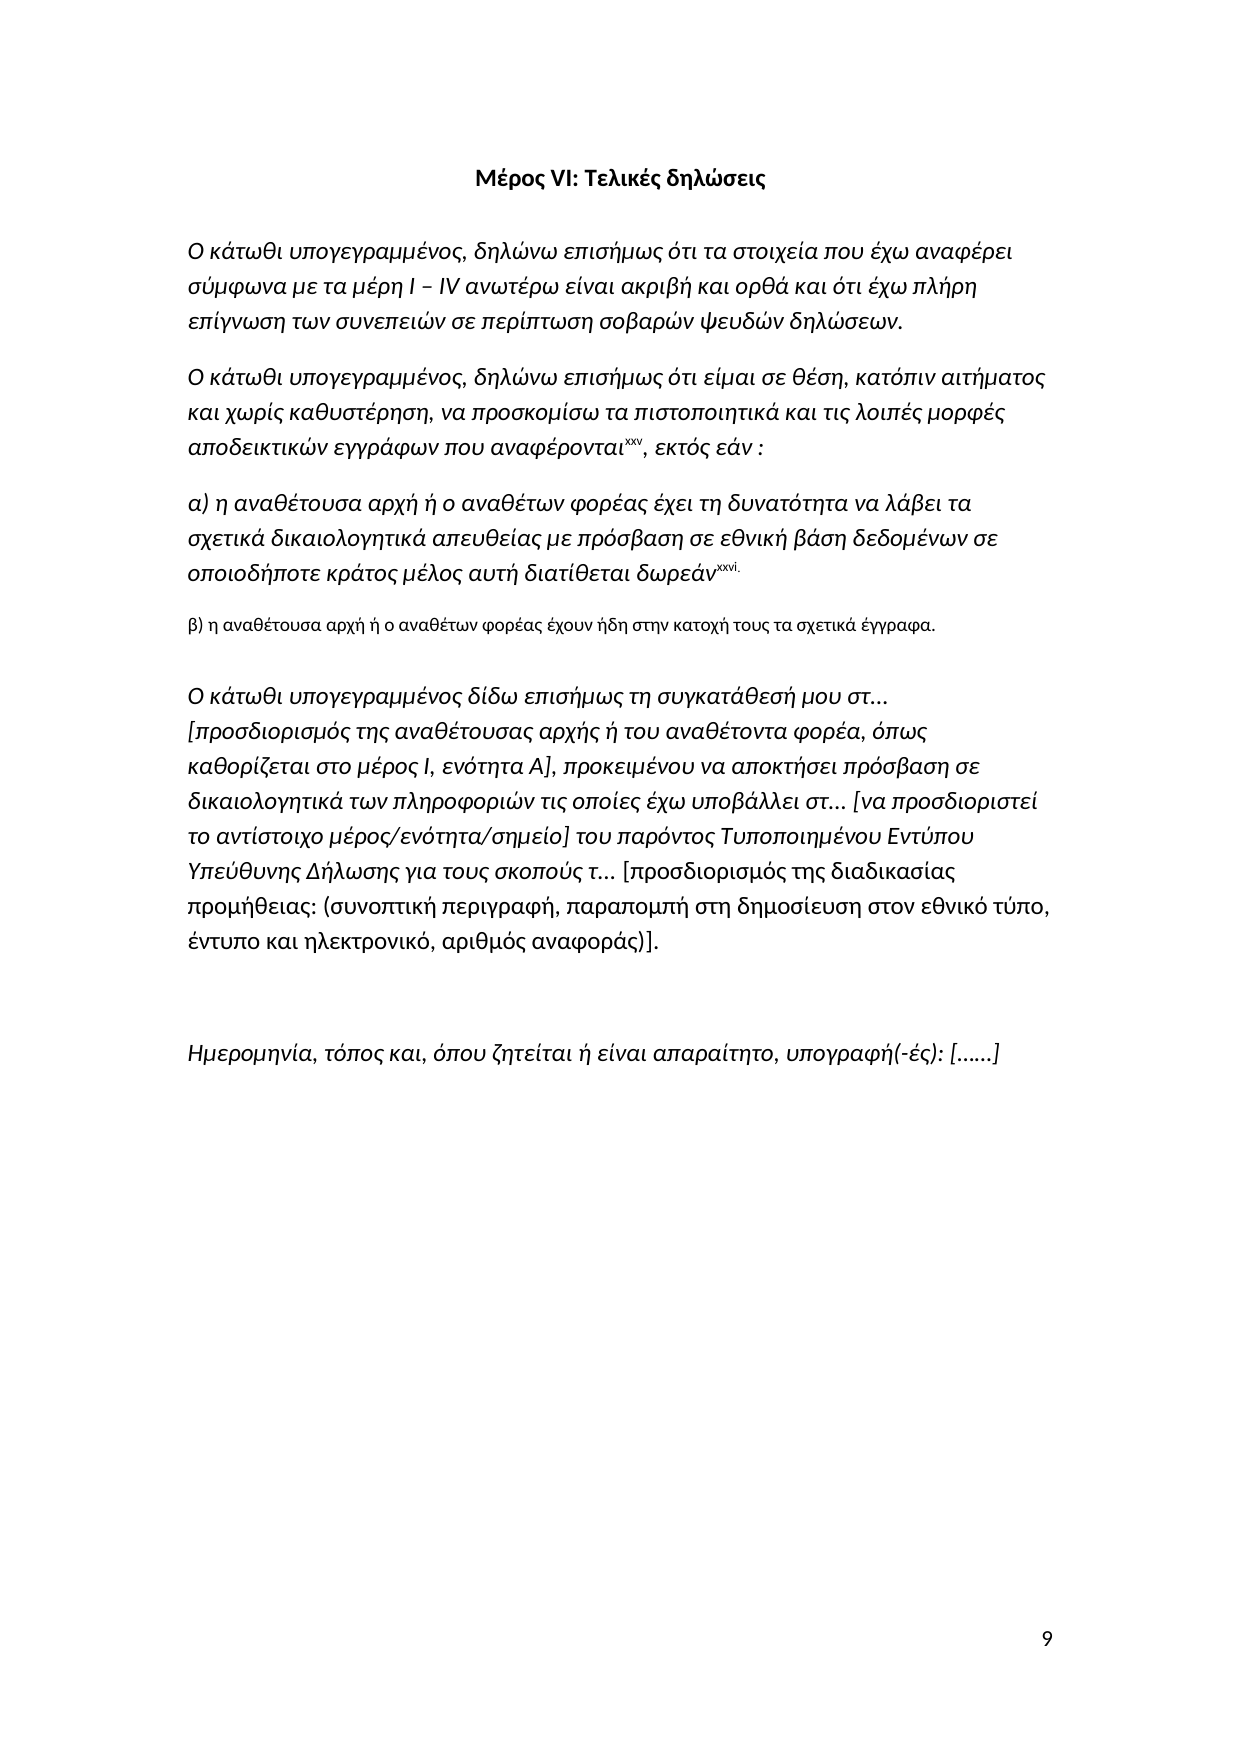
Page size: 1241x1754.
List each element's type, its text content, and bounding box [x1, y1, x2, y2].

text Ο κάτωθι υπογεγραμμένος, δηλώνω επισήμως ότι είμαι σε θέση, κατόπιν αιτήματος και χωρίς καθυστέρηση, να προσκομίσω τα πιστοποιητικά και τις λοιπές μορφές αποδεικτικών εγγράφων που αναφέρονται, εκτός εάν : [187, 361, 1053, 461]
text β) η αναθέτουσα αρχή ή ο αναθέτων φορέας έχουν ήδη στην κατοχή τους τα σχετικά έγγραφα. [187, 612, 1053, 653]
text Ημερομηνία, τόπος και, όπου ζητείται ή είναι απαραίτητο, υπογραφή(-ές): [……] [187, 1037, 1053, 1067]
title Μέρος VI: Τελικές δηλώσεις [187, 162, 1053, 193]
text α) η αναθέτουσα αρχή ή ο αναθέτων φορέας έχει τη δυνατότητα να λάβει τα σχετικά δικαιολογητικά απευθείας με πρόσβαση σε εθνική βάση δεδομένων σε οποιοδήποτε κράτος μέλος αυτή διατίθεται δωρεάν. [187, 487, 1053, 587]
text Ο κάτωθι υπογεγραμμένος δίδω επισήμως τη συγκατάθεσή μου στ... [προσδιορισμός της αναθέτουσας αρχής ή του αναθέτοντα φορέα, όπως καθορίζεται στο μέρος Ι, ενότητα Α], προκειμένου να αποκτήσει πρόσβαση σε δικαιολογητικά των πληροφοριών τις οποίες έχω υποβάλλει στ... [να προσδιοριστεί το αντίστοιχο μέρος/ενότητα/σημείο] του παρόντος Τυποποιημένου Εντύπου Υπεύθυνης Δήλωσης για τους σκοπούς τ... [προσδιορισμός της διαδικασίας προμήθειας: (συνοπτική περιγραφή, παραπομπή στη δημοσίευση στον εθνικό τύπο, έντυπο και ηλεκτρονικό, αριθμός αναφοράς)]. [187, 680, 1053, 956]
text Ο κάτωθι υπογεγραμμένος, δηλώνω επισήμως ότι τα στοιχεία που έχω αναφέρει σύμφωνα με τα μέρη Ι – IV ανωτέρω είναι ακριβή και ορθά και ότι έχω πλήρη επίγνωση των συνεπειών σε περίπτωση σοβαρών ψευδών δηλώσεων. [187, 235, 1053, 336]
